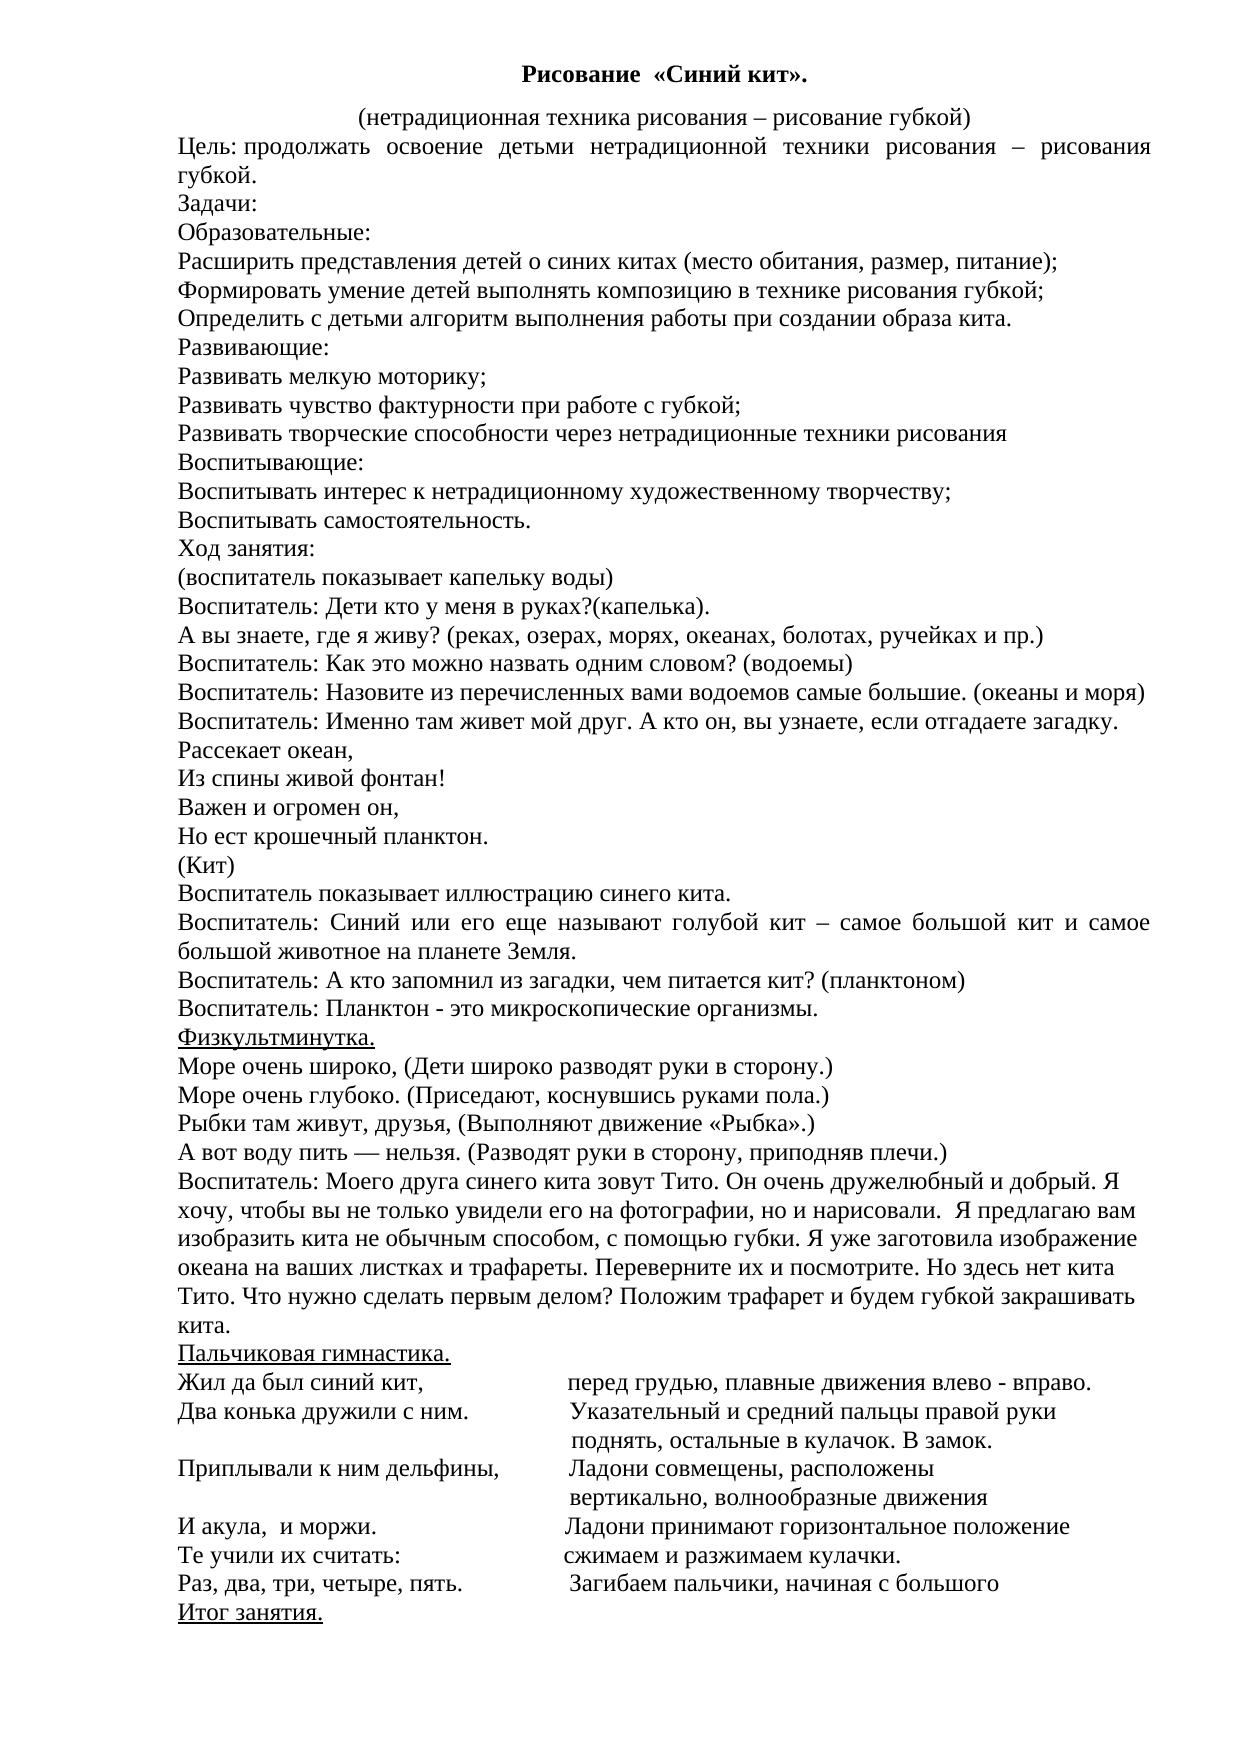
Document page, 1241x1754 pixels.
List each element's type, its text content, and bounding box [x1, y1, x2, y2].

text (Кит) [177, 850, 1152, 878]
text Рассекает океан, [177, 735, 1152, 763]
text (нетрадиционная техника рисования – рисование губкой) [177, 102, 1152, 131]
text вертикально, волнообразные движения [257, 1482, 1152, 1511]
text Воспитатель: Синий или его еще называют голубой кит – самое большой кит и самое большой животное на планете Земля. [177, 907, 1152, 965]
text А вы знаете, где я живу? (реках, озерах, морях, океанах, болотах, ручейках и пр.) [177, 620, 1152, 648]
text Воспитатель: Дети кто у меня в руках?(капелька). [177, 591, 1152, 620]
text Развивающие: [177, 332, 1152, 361]
text Приплывали к ним дельфины, Ладони совмещены, расположены [177, 1453, 1152, 1482]
text А вот воду пить — нельзя. (Разводят руки в сторону, приподняв плечи.) [177, 1137, 1152, 1166]
text Задачи: [177, 188, 1152, 217]
text Из спины живой фонтан! [177, 763, 1152, 792]
text И акула, и моржи. Ладони принимают горизонтальное положение [177, 1511, 1152, 1540]
text Море очень глубоко. (Приседают, коснувшись руками пола.) [177, 1080, 1152, 1108]
text Воспитывающие: [177, 447, 1152, 476]
text Воспитывать самостоятельность. [177, 505, 1152, 533]
text Итог занятия. [177, 1597, 1152, 1626]
text Развивать чувство фактурности при работе с губкой; [177, 390, 1152, 418]
text Но ест крошечный планктон. [177, 821, 1152, 850]
text Воспитатель: Именно там живет мой друг. А кто он, вы узнаете, если отгадаете загадку. [177, 706, 1152, 735]
text Рыбки там живут, друзья, (Выполняют движение «Рыбка».) [177, 1108, 1152, 1137]
text (воспитатель показывает капельку воды) [177, 562, 1152, 591]
text Раз, два, три, четыре, пять. Загибаем пальчики, начиная с большого [177, 1568, 1152, 1597]
text Расширить представления детей о синих китах (место обитания, размер, питание); [177, 246, 1152, 275]
text Тито. Что нужно сделать первым делом? Положим трафарет и будем губкой закрашивать [177, 1281, 1152, 1310]
text кита. [177, 1310, 1152, 1338]
text Цель: продолжать освоение детьми нетрадиционной техники рисования – рисования губкой. [177, 131, 1152, 188]
text Пальчиковая гимнастика. [177, 1338, 1152, 1367]
text изобразить кита не обычным способом, с помощью губки. Я уже заготовила изображение [177, 1223, 1152, 1252]
text хочу, чтобы вы не только увидели его на фотографии, но и нарисовали. Я предлагаю вам [177, 1195, 1152, 1223]
text Воспитатель: Моего друга синего кита зовут Тито. Он очень дружелюбный и добрый. Я [177, 1166, 1152, 1195]
text Образовательные: [177, 217, 1152, 246]
text Воспитатель: А кто запомнил из загадки, чем питается кит? (планктоном) [177, 965, 1152, 993]
text Важен и огромен он, [177, 792, 1152, 821]
text Развивать мелкую моторику; [177, 361, 1152, 390]
text Те учили их считать: сжимаем и разжимаем кулачки. [177, 1540, 1152, 1568]
text Море очень широко, (Дети широко разводят руки в сторону.) [177, 1051, 1152, 1080]
text Ход занятия: [177, 533, 1152, 562]
text Определить с детьми алгоритм выполнения работы при создании образа кита. [177, 303, 1152, 332]
text Воспитатель: Назовите из перечисленных вами водоемов самые большие. (океаны и моря) [177, 677, 1152, 706]
text океана на ваших листках и трафареты. Переверните их и посмотрите. Но здесь нет кита [177, 1252, 1152, 1281]
text Два конька дружили с ним. Указательный и средний пальцы правой руки [177, 1396, 1152, 1425]
text Воспитывать интерес к нетрадиционному художественному творчеству; [177, 476, 1152, 505]
text Воспитатель: Как это можно назвать одним словом? (водоемы) [177, 648, 1152, 677]
text Физкультминутка. [177, 1022, 1152, 1051]
text Развивать творческие способности через нетрадиционные техники рисования [177, 418, 1152, 447]
text Жил да был синий кит, перед грудью, плавные движения влево - вправо. [177, 1367, 1152, 1396]
text Воспитатель показывает иллюстрацию синего кита. [177, 878, 1152, 907]
text Воспитатель: Планктон - это микроскопические организмы. [177, 993, 1152, 1022]
text поднять, остальные в кулачок. В замок. [177, 1425, 1152, 1453]
text Формировать умение детей выполнять композицию в технике рисования губкой; [177, 275, 1152, 303]
text Рисование «Синий кит». [177, 59, 1152, 88]
